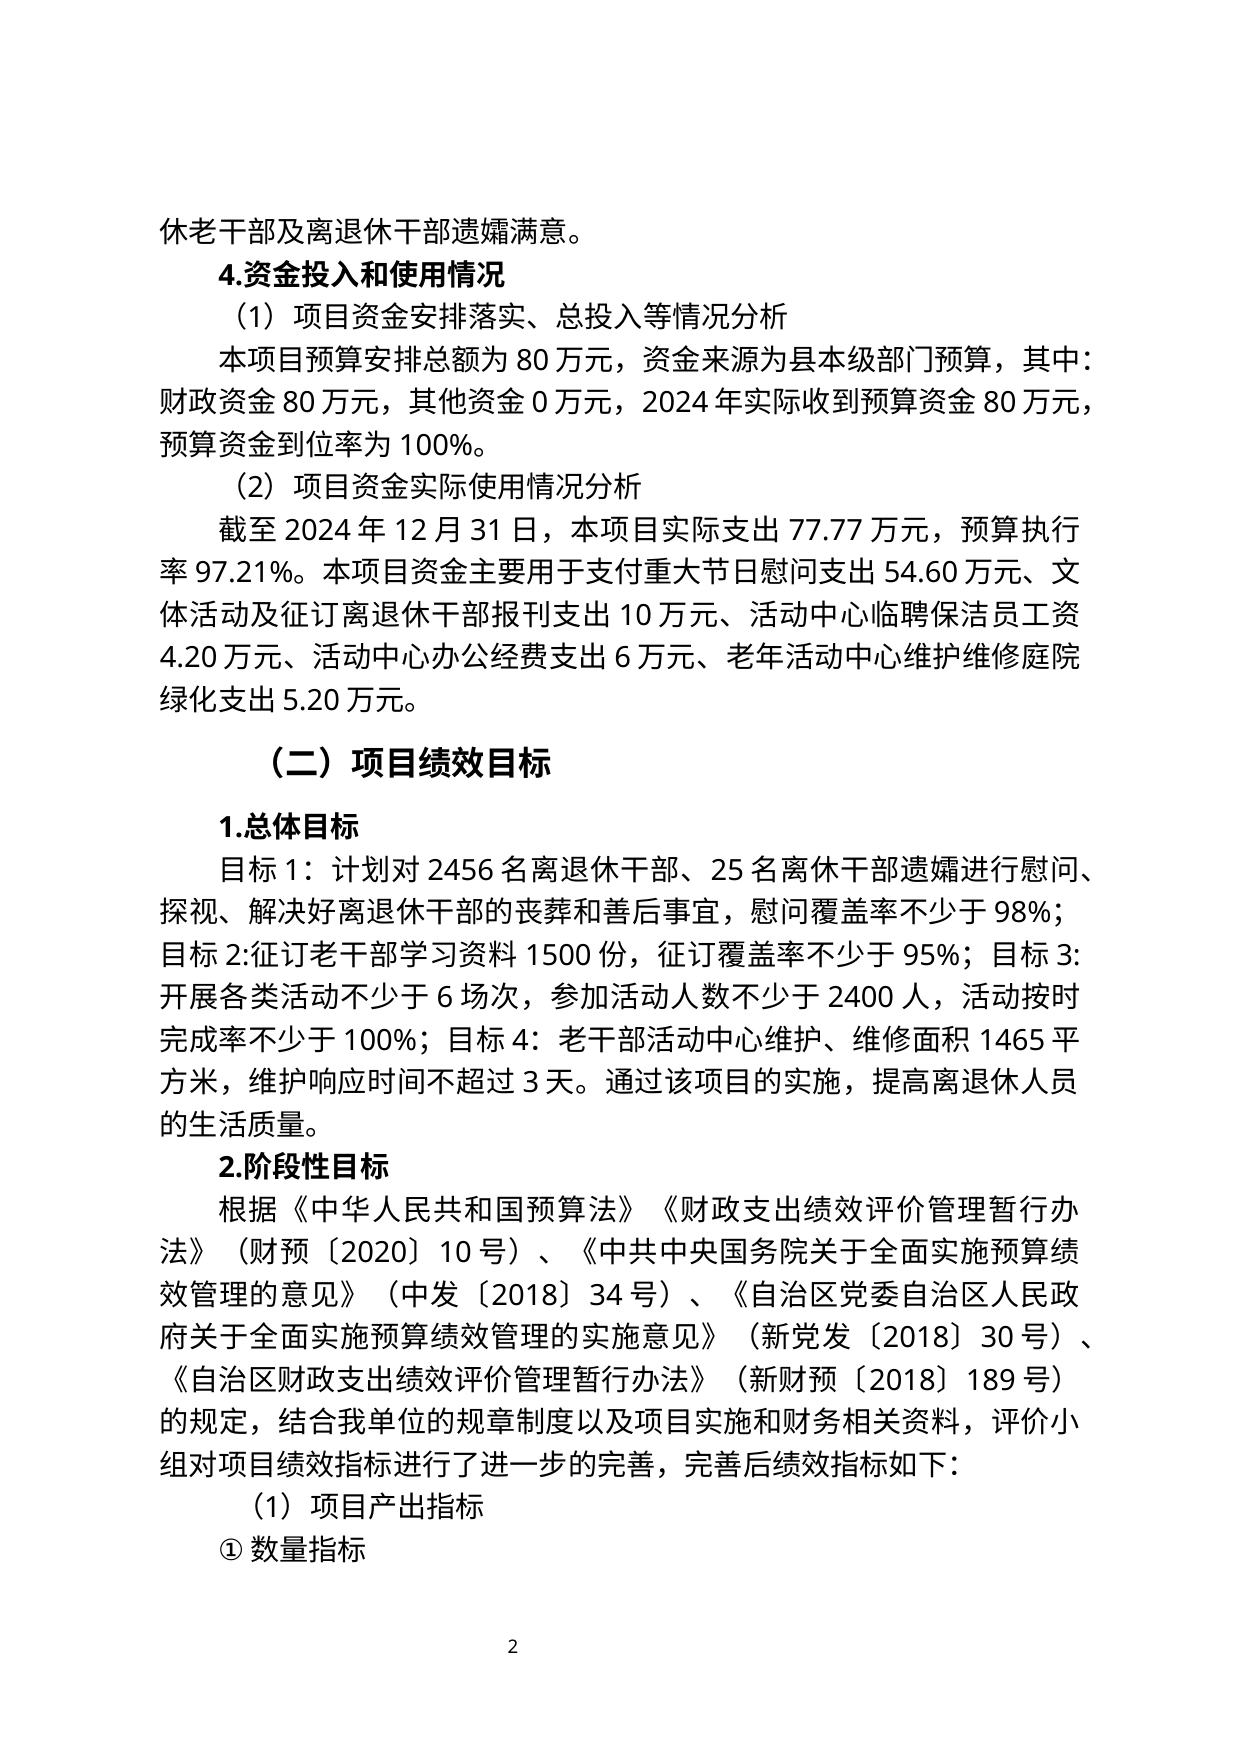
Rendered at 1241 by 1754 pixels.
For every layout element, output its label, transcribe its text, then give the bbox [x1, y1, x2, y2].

text 根据《中华人民共和国预算法》《财政支出绩效评价管理暂行办法》（财预〔2020〕10号）、《中共中央国务院关于全面实施预算绩效管理的意见》（中发〔2018〕34号）、《自治区党委自治区人民政府关于全面实施预算绩效管理的实施意见》（新党发〔2018〕30号）、《自治区财政支出绩效评价管理暂行办法》（新财预〔2018〕189号）的规定，结合我单位的规章制度以及项目实施和财务相关资料，评价小组对项目绩效指标进行了进一步的完善，完善后绩效指标如下： [159, 1186, 1081, 1484]
text ①数量指标 [159, 1526, 1081, 1569]
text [159, 209, 1081, 251]
text 本项目预算安排总额为80万元，资金来源为县本级部门预算，其中：财政资金80万元，其他资金0万元，2024年实际收到预算资金80万元，预算资金到位率为100%。 [159, 336, 1081, 464]
text 目标1：计划对2456名离退休干部、25名离休干部遗孀进行慰问、探视、解决好离退休干部的丧葬和善后事宜，慰问覆盖率不少于98%；目标2:征订老干部学习资料1500份，征订覆盖率不少于95%；目标3:开展各类活动不少于6场次，参加活动人数不少于2400人，活动按时完成率不少于100%；目标4：老干部活动中心维护、维修面积1465平方米，维护响应时间不超过3天。通过该项目的实施，提高离退休人员的生活质量。 [159, 846, 1081, 1144]
text （1）项目资金安排落实、总投入等情况分析 [159, 294, 1081, 336]
text （1）项目产出指标 [159, 1484, 1081, 1526]
text （2）项目资金实际使用情况分析 [159, 464, 1081, 506]
text 1.总体目标 [159, 804, 1081, 846]
subtitle （二）项目绩效目标 [159, 719, 1081, 804]
subtitle 4.资金投入和使用情况 [159, 251, 1081, 294]
subtitle 2.阶段性目标 [159, 1144, 1081, 1186]
text 截至2024年12月31日，本项目实际支出77.77万元，预算执行率97.21%。本项目资金主要用于支付重大节日慰问支出54.60万元、文体活动及征订离退休干部报刊支出10万元、活动中心临聘保洁员工资4.20万元、活动中心办公经费支出6万元、老年活动中心维护维修庭院绿化支出5.20万元。 [159, 506, 1081, 719]
